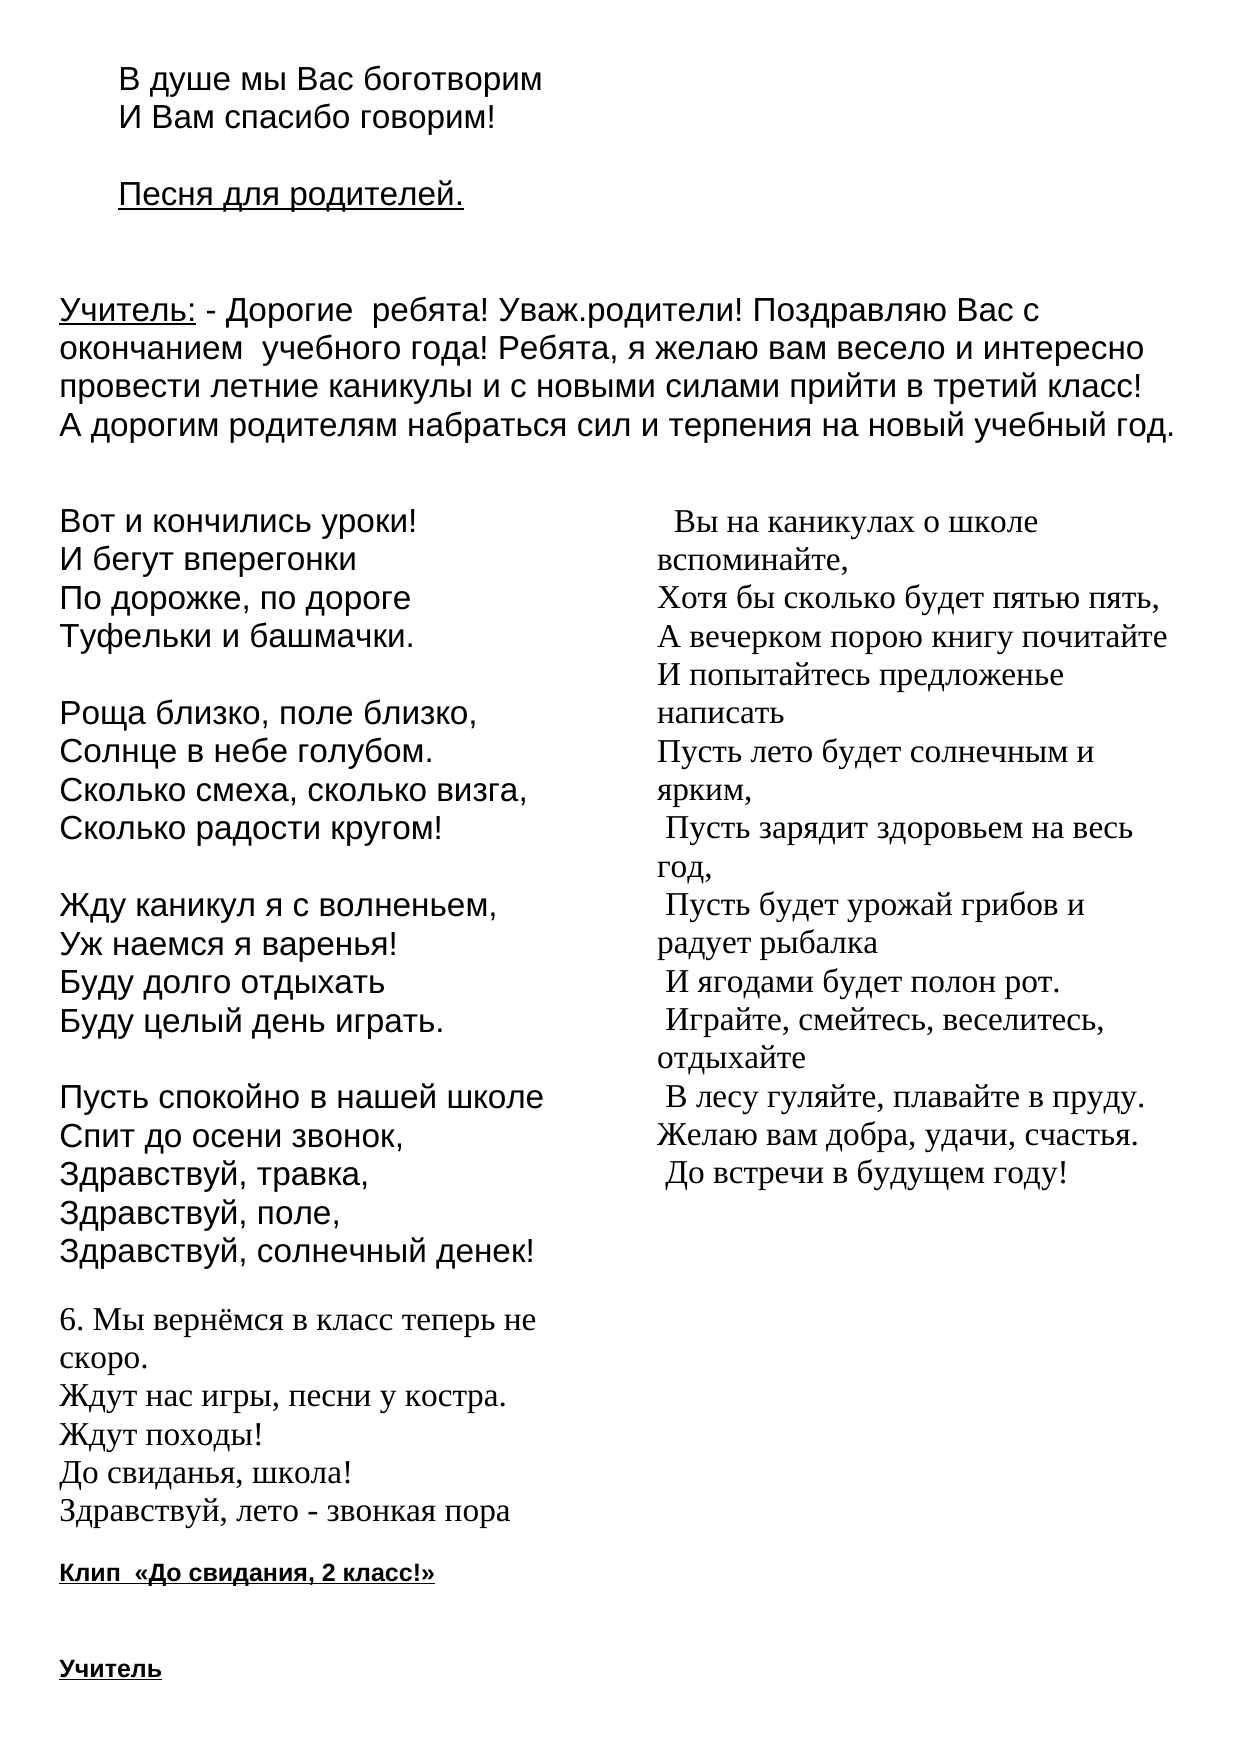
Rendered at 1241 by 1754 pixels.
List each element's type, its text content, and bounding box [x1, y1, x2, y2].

text 6. Мы вернёмся в класс теперь не скоро. Ждут нас игры, песни у костра. Ждут походы! До свиданья, школа! Здравствуй, лето - звонкая пора [59, 1299, 583, 1529]
text Вот и кончились уроки! [59, 501, 583, 539]
text Пусть зарядит здоровьем на весь год, [657, 808, 1181, 884]
list И Вам спасибо говорим! [118, 97, 1181, 136]
text Буду долго отдыхать [59, 962, 583, 1001]
text А дорогим родителям набраться сил и терпения на новый учебный год. [59, 405, 1181, 443]
text Играйте, смейтесь, веселитесь, отдыхайте [657, 999, 1181, 1076]
text Сколько радости кругом! [59, 808, 583, 847]
list Песня для родителей. [118, 174, 1181, 213]
text Желаю вам добра, удачи, счастья. [657, 1114, 1181, 1153]
text Сколько смеха, сколько визга, [59, 770, 583, 808]
text Солнце в небе голубом. [59, 732, 583, 770]
text Клип «До свидания, 2 класс!» [59, 1558, 583, 1587]
text Учитель: - Дорогие ребята! Уваж.родители! Поздравляю Вас с окончанием учебного года! Ребята, я желаю вам весело и интересно провести летние каникулы и с новыми силами прийти в третий класс! [59, 290, 1181, 405]
text Туфельки и башмачки. [59, 616, 583, 655]
text Буду целый день играть. [59, 1001, 583, 1039]
text Роща близко, поле близко, [59, 693, 583, 732]
text Хотя бы сколько будет пятью пять, [657, 578, 1181, 616]
text Жду каникул я с волненьем, [59, 885, 583, 924]
text А вечерком порою книгу почитайте [657, 616, 1181, 654]
text Здравствуй, солнечный денек! [59, 1231, 583, 1270]
text Учитель [59, 1654, 583, 1683]
text Вы на каникулах о школе вспоминайте, [657, 501, 1181, 578]
text До встречи в будущем году! [657, 1153, 1181, 1191]
text Уж наемся я варенья! [59, 924, 583, 962]
text И бегут вперегонки [59, 539, 583, 578]
text В лесу гуляйте, плавайте в пруду. [657, 1076, 1181, 1114]
text Пусть лето будет солнечным и ярким, [657, 731, 1181, 808]
text И ягодами будет полон рот. [657, 961, 1181, 999]
text Здравствуй, травка, [59, 1154, 583, 1193]
list В душе мы Вас боготворим [118, 59, 1181, 97]
text Спит до осени звонок, [59, 1116, 583, 1154]
text По дорожке, по дороге [59, 578, 583, 616]
text Пусть будет урожай грибов и радует рыбалка [657, 884, 1181, 961]
text И попытайтесь предложенье написать [657, 654, 1181, 731]
text Пусть спокойно в нашей школе [59, 1077, 583, 1116]
text Здравствуй, поле, [59, 1193, 583, 1231]
